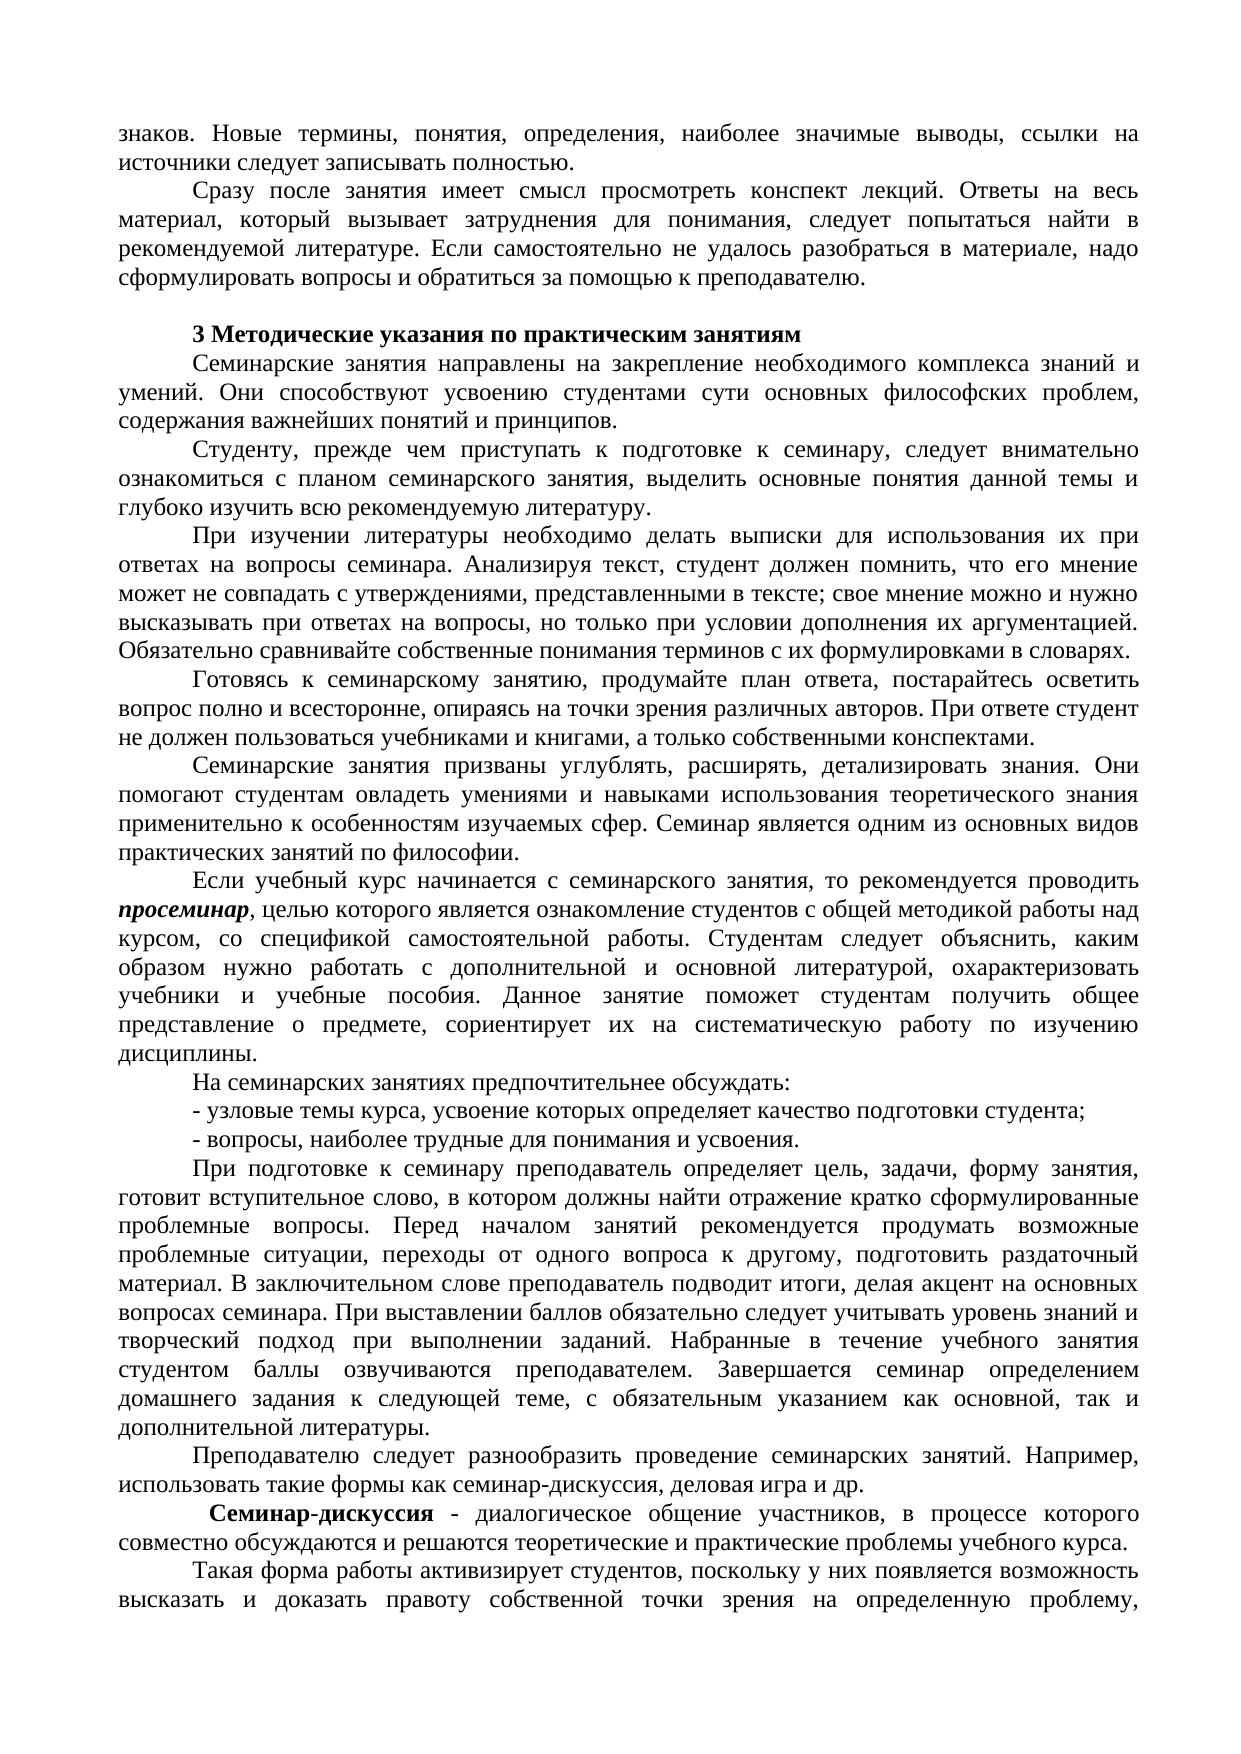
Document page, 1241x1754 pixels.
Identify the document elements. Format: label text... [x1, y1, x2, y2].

text На семинарских занятиях предпочтительнее обсуждать: [118, 1067, 1140, 1096]
text - вопросы, наиболее трудные для понимания и усвоения. [118, 1124, 1140, 1153]
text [118, 1556, 1140, 1613]
text Преподавателю следует разнообразить проведение семинарских занятий. Например, использовать такие формы как семинар-дискуссия, деловая игра и др. [118, 1441, 1140, 1498]
text Студенту, прежде чем приступать к подготовке к семинару, следует внимательно ознакомиться с планом семинарского занятия, выделить основные понятия данной темы и глубоко изучить всю рекомендуемую литературу. [118, 434, 1140, 521]
text При изучении литературы необходимо делать выписки для использования их при ответах на вопросы семинара. Анализируя текст, студент должен помнить, что его мнение может не совпадать с утверждениями, представленными в тексте; свое мнение можно и нужно высказывать при ответах на вопросы, но только при условии дополнения их аргументацией. Обязательно сравнивайте собственные понимания терминов с их формулировками в словарях. [118, 521, 1140, 664]
text Семинарские занятия призваны углублять, расширять, детализировать знания. Они помогают студентам овладеть умениями и навыками использования теоретического знания применительно к особенностям изучаемых сфер. Семинар является одним из основных видов практических занятий по философии. [118, 751, 1140, 866]
text 3 Методические указания по практическим занятиям [118, 319, 1140, 348]
text - узловые темы курса, усвоение которых определяет качество подготовки студента; [118, 1096, 1140, 1124]
text Семинар-дискуссия - диалогическое общение участников, в процессе которого совместно обсуждаются и решаются теоретические и практические проблемы учебного курса. [118, 1498, 1140, 1556]
text Готовясь к семинарскому занятию, продумайте план ответа, постарайтесь осветить вопрос полно и всесторонне, опираясь на точки зрения различных авторов. При ответе студент не должен пользоваться учебниками и книгами, а только собственными конспектами. [118, 664, 1140, 751]
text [118, 118, 1140, 176]
text Семинарские занятия направлены на закрепление необходимого комплекса знаний и умений. Они способствуют усвоению студентами сути основных философских проблем, содержания важнейших понятий и принципов. [118, 348, 1140, 434]
text Сразу после занятия имеет смысл просмотреть конспект лекций. Ответы на весь материал, который вызывает затруднения для понимания, следует попытаться найти в рекомендуемой литературе. Если самостоятельно не удалось разобраться в материале, надо сформулировать вопросы и обратиться за помощью к преподавателю. [118, 176, 1140, 291]
text При подготовке к семинару преподаватель определяет цель, задачи, форму занятия, готовит вступительное слово, в котором должны найти отражение кратко сформулированные проблемные вопросы. Перед началом занятий рекомендуется продумать возможные проблемные ситуации, переходы от одного вопроса к другому, подготовить раздаточный материал. В заключительном слове преподаватель подводит итоги, делая акцент на основных вопросах семинара. При выставлении баллов обязательно следует учитывать уровень знаний и творческий подход при выполнении заданий. Набранные в течение учебного занятия студентом баллы озвучиваются преподавателем. Завершается семинар определением домашнего задания к следующей теме, с обязательным указанием как основной, так и дополнительной литературы. [118, 1153, 1140, 1441]
text Если учебный курс начинается с семинарского занятия, то рекомендуется проводить просеминар, целью которого является ознакомление студентов с общей методикой работы над курсом, со спецификой самостоятельной работы. Студентам следует объяснить, каким образом нужно работать с дополнительной и основной литературой, охарактеризовать учебники и учебные пособия. Данное занятие поможет студентам получить общее представление о предмете, сориентирует их на систематическую работу по изучению дисциплины. [118, 866, 1140, 1067]
